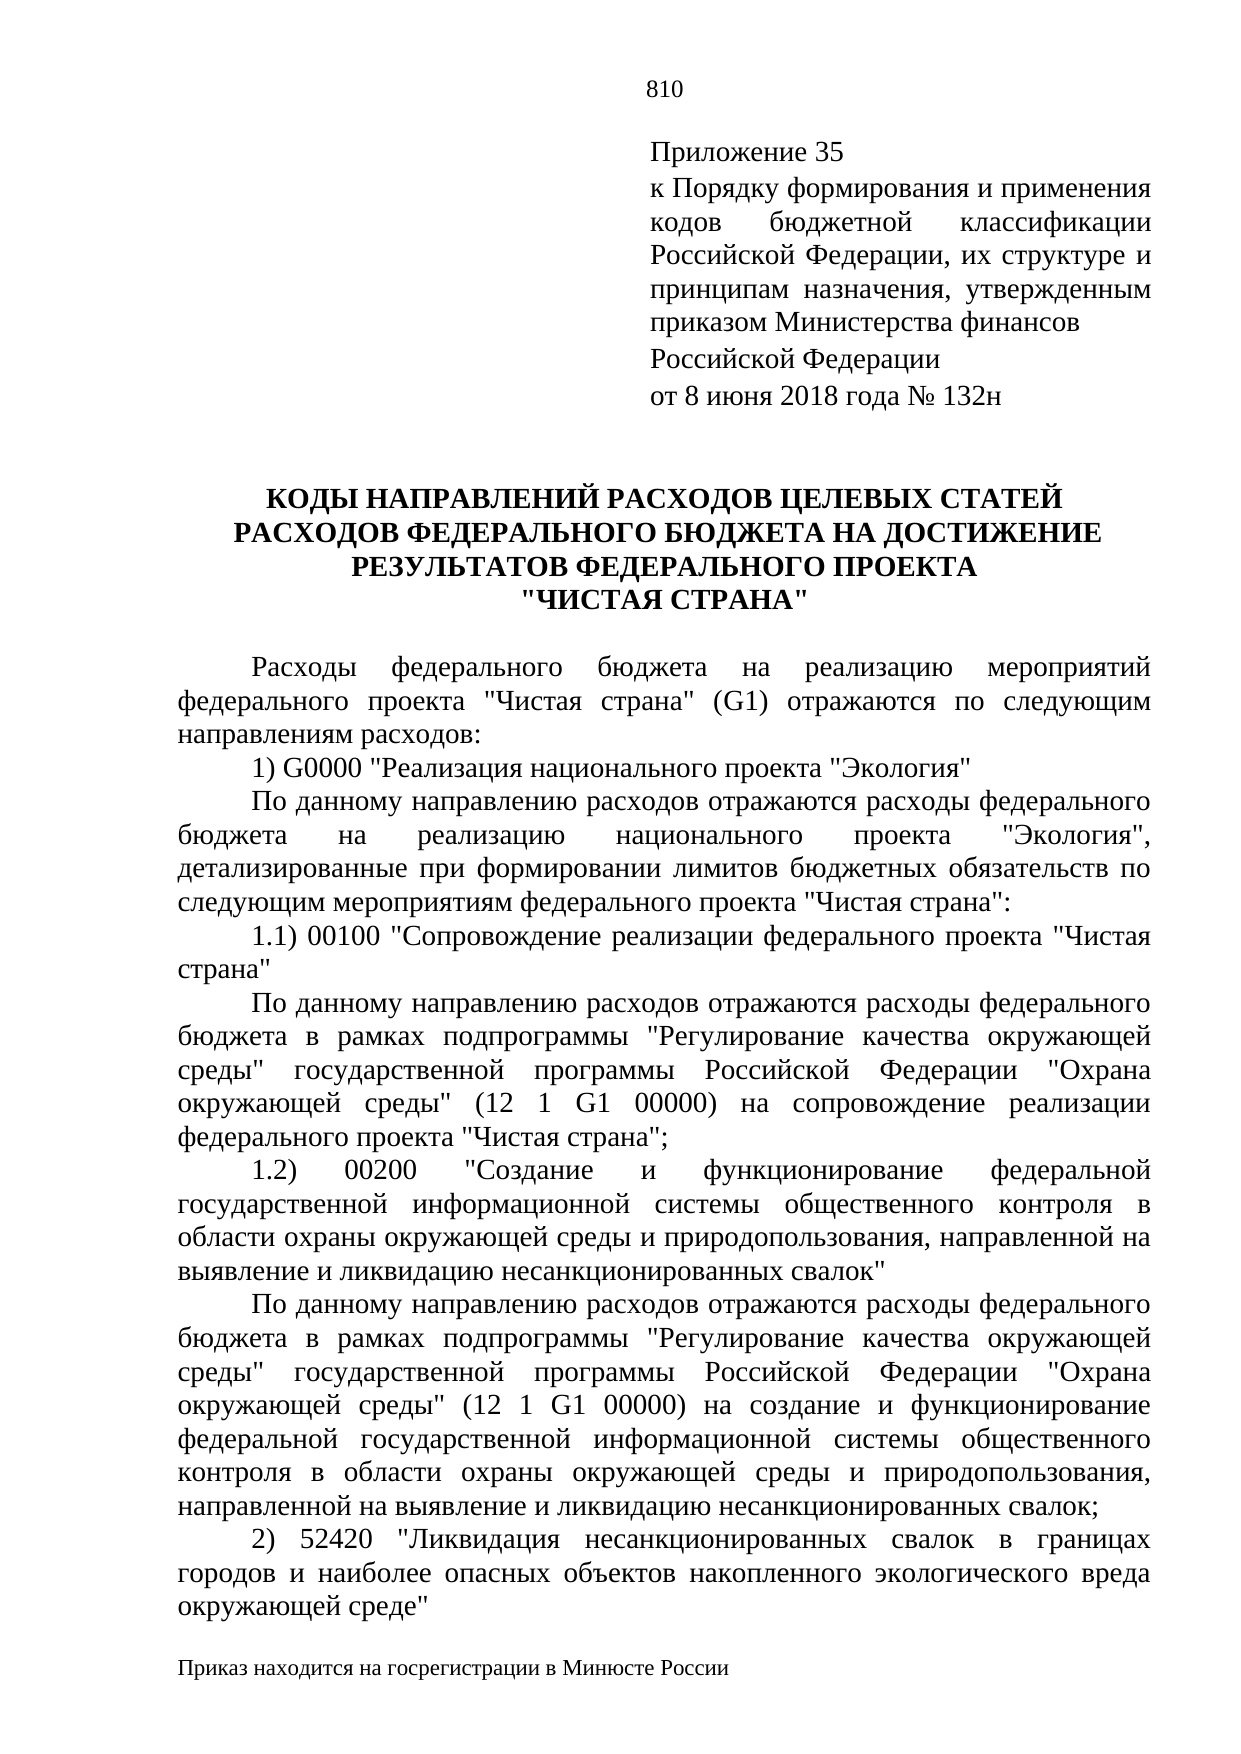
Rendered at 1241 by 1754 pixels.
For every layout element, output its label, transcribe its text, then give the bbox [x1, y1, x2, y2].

text По данному направлению расходов отражаются расходы федерального бюджета в рамках подпрограммы "Регулирование качества окружающей среды" государственной программы Российской Федерации "Охрана окружающей среды" (12 1 G1 00000) на создание и функционирование федеральной государственной информационной системы общественного контроля в области охраны окружающей среды и природопользования, направленной на выявление и ликвидацию несанкционированных свалок; [177, 1287, 1152, 1521]
text Расходы федерального бюджета на реализацию мероприятий федерального проекта "Чистая страна" (G1) отражаются по следующим направлениям расходов: [177, 649, 1152, 750]
text 1.1) 00100 "Сопровождение реализации федерального проекта "Чистая страна" [177, 918, 1152, 985]
text "ЧИСТАЯ СТРАНА" [177, 582, 1152, 616]
text к Порядку формирования и применения кодов бюджетной классификации Российской Федерации, их структуре и принципам назначения, утвержденным приказом Министерства финансов [650, 170, 1152, 338]
text КОДЫ НАПРАВЛЕНИЙ РАСХОДОВ ЦЕЛЕВЫХ СТАТЕЙ [177, 482, 1152, 515]
text от 8 июня 2018 года № 132н [650, 378, 1152, 411]
text 1) G0000 "Реализация национального проекта "Экология" [177, 750, 1152, 783]
text Российской Федерации [650, 341, 1152, 375]
text По данному направлению расходов отражаются расходы федерального бюджета на реализацию национального проекта "Экология", детализированные при формировании лимитов бюджетных обязательств по следующим мероприятиям федерального проекта "Чистая страна": [177, 783, 1152, 918]
text РАСХОДОВ ФЕДЕРАЛЬНОГО БЮДЖЕТА НА ДОСТИЖЕНИЕ РЕЗУЛЬТАТОВ ФЕДЕРАЛЬНОГО ПРОЕКТА [177, 515, 1152, 582]
text 2) 52420 "Ликвидация несанкционированных свалок в границах городов и наиболее опасных объектов накопленного экологического вреда окружающей среде" [177, 1521, 1152, 1622]
text Приложение 35 [650, 134, 1152, 167]
text По данному направлению расходов отражаются расходы федерального бюджета в рамках подпрограммы "Регулирование качества окружающей среды" государственной программы Российской Федерации "Охрана окружающей среды" (12 1 G1 00000) на сопровождение реализации федерального проекта "Чистая страна"; [177, 985, 1152, 1152]
text 1.2) 00200 "Создание и функционирование федеральной государственной информационной системы общественного контроля в области охраны окружающей среды и природопользования, направленной на выявление и ликвидацию несанкционированных свалок" [177, 1152, 1152, 1287]
